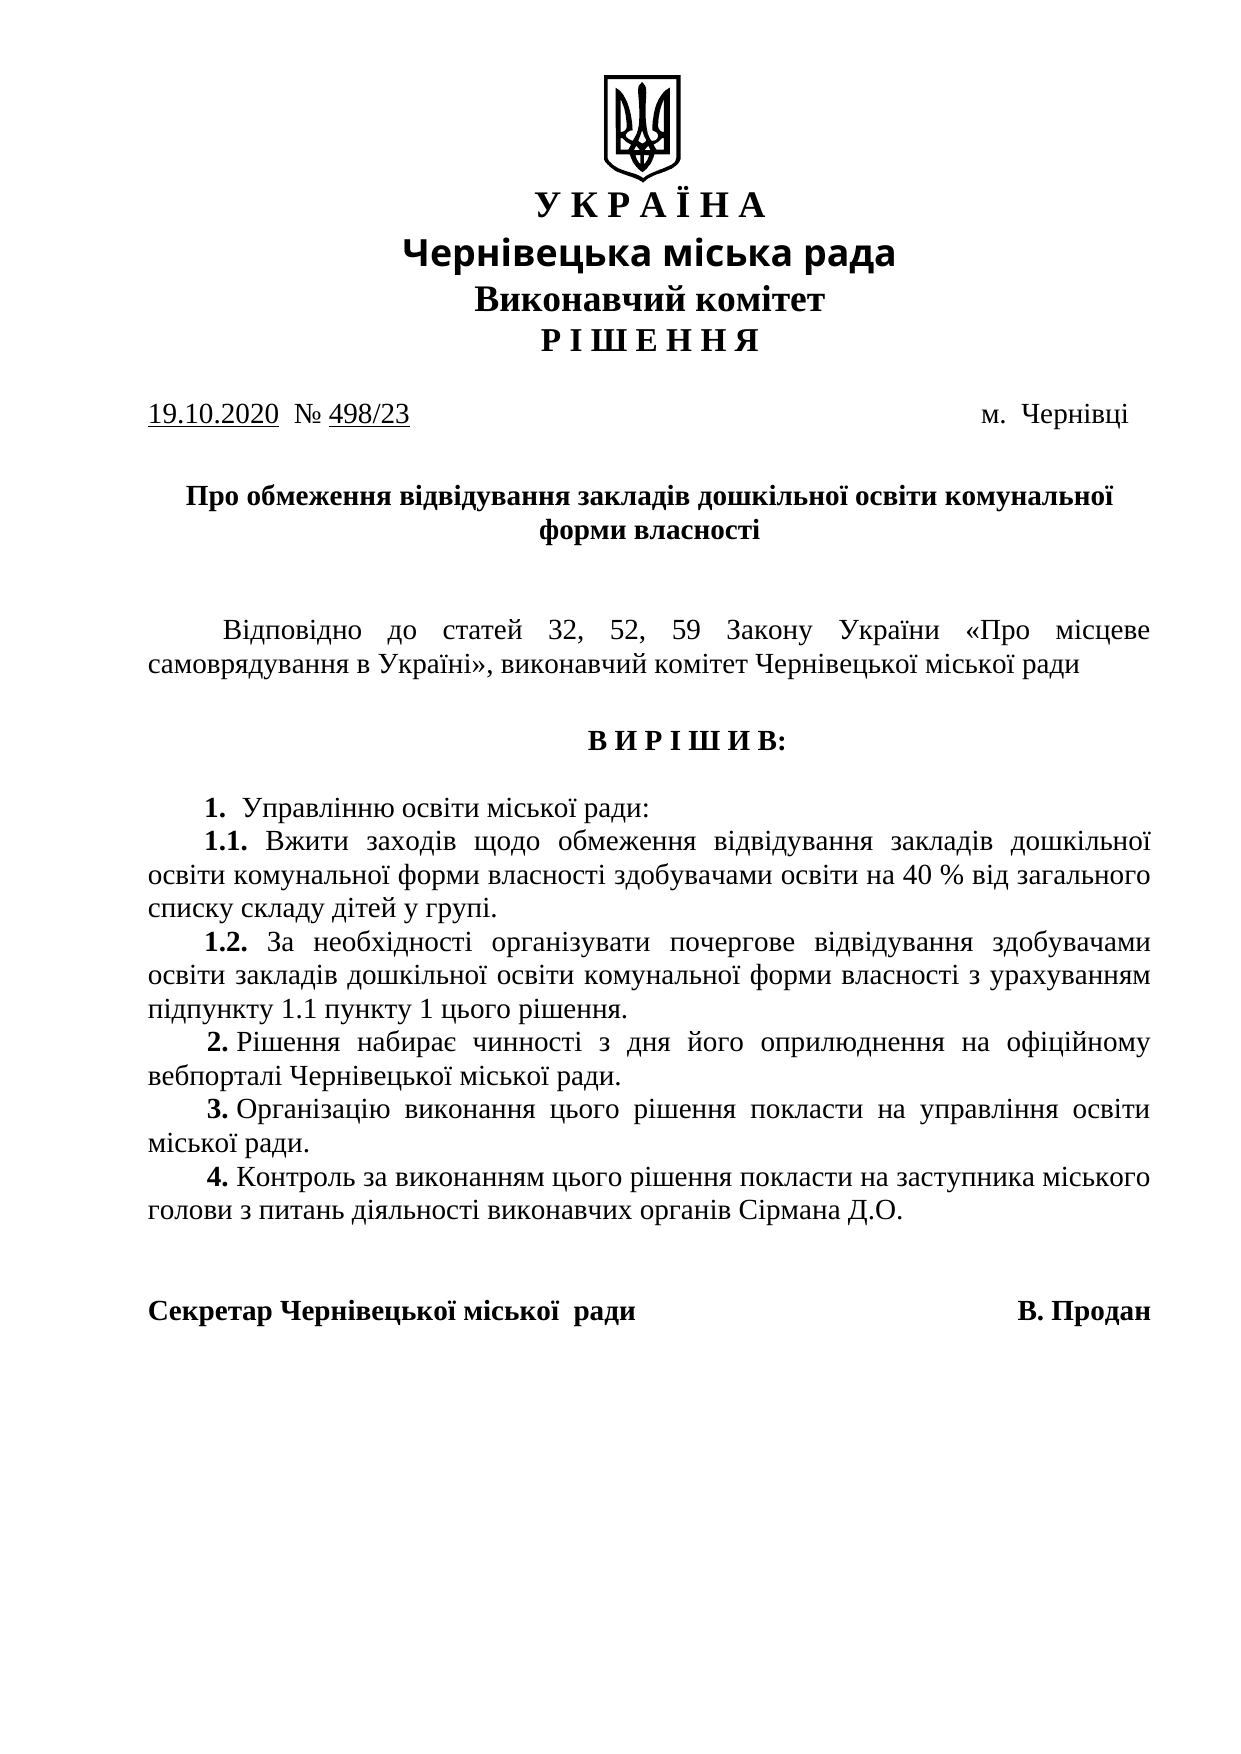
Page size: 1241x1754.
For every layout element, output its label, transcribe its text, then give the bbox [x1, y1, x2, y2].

text 1.1. Вжити заходів щодо обмеження відвідування закладів дошкільної освіти комунальної форми власності здобувачами освіти на 40 % від загального списку складу дітей у групі. [148, 823, 1152, 924]
text У К Р А Ї Н А [148, 183, 1152, 226]
text 1.2. За необхідності організувати почергове відвідування здобувачами освіти закладів дошкільної освіти комунальної форми власності з урахуванням підпункту 1.1 пункту 1 цього рішення. [148, 924, 1152, 1024]
text Секретар Чернівецької міської ради В. Продан [148, 1259, 1152, 1326]
text Чернiвецька мiська рада [148, 226, 1152, 277]
list Організацію виконання цього рішення покласти на управління освіти міської ради. [148, 1092, 1152, 1159]
text Про обмеження відвідування закладів дошкільної освіти комунальної форми власності [148, 478, 1152, 545]
list Рішення набирає чинності з дня його оприлюднення на офіційному вебпорталі Чернівецької міської ради. [148, 1024, 1152, 1092]
text В И Р І Ш И В: [148, 723, 1152, 756]
list Управлінню освіти міської ради: [148, 790, 1152, 823]
text 19.10.2020 № 498/23 м. Чернівці [148, 397, 1152, 430]
text Р І Ш Е Н Н Я [148, 320, 1152, 358]
text Виконавчий комітет [148, 277, 1152, 320]
list Контроль за виконанням цього рішення покласти на заступника міського голови з питань діяльності виконавчих органів Сірмана Д.О. [148, 1159, 1152, 1226]
text Відповідно до статей 32, 52, 59 Закону України «Про місцеве самоврядування в Україні», виконавчий комітет Чернівецької міської ради [148, 612, 1152, 679]
